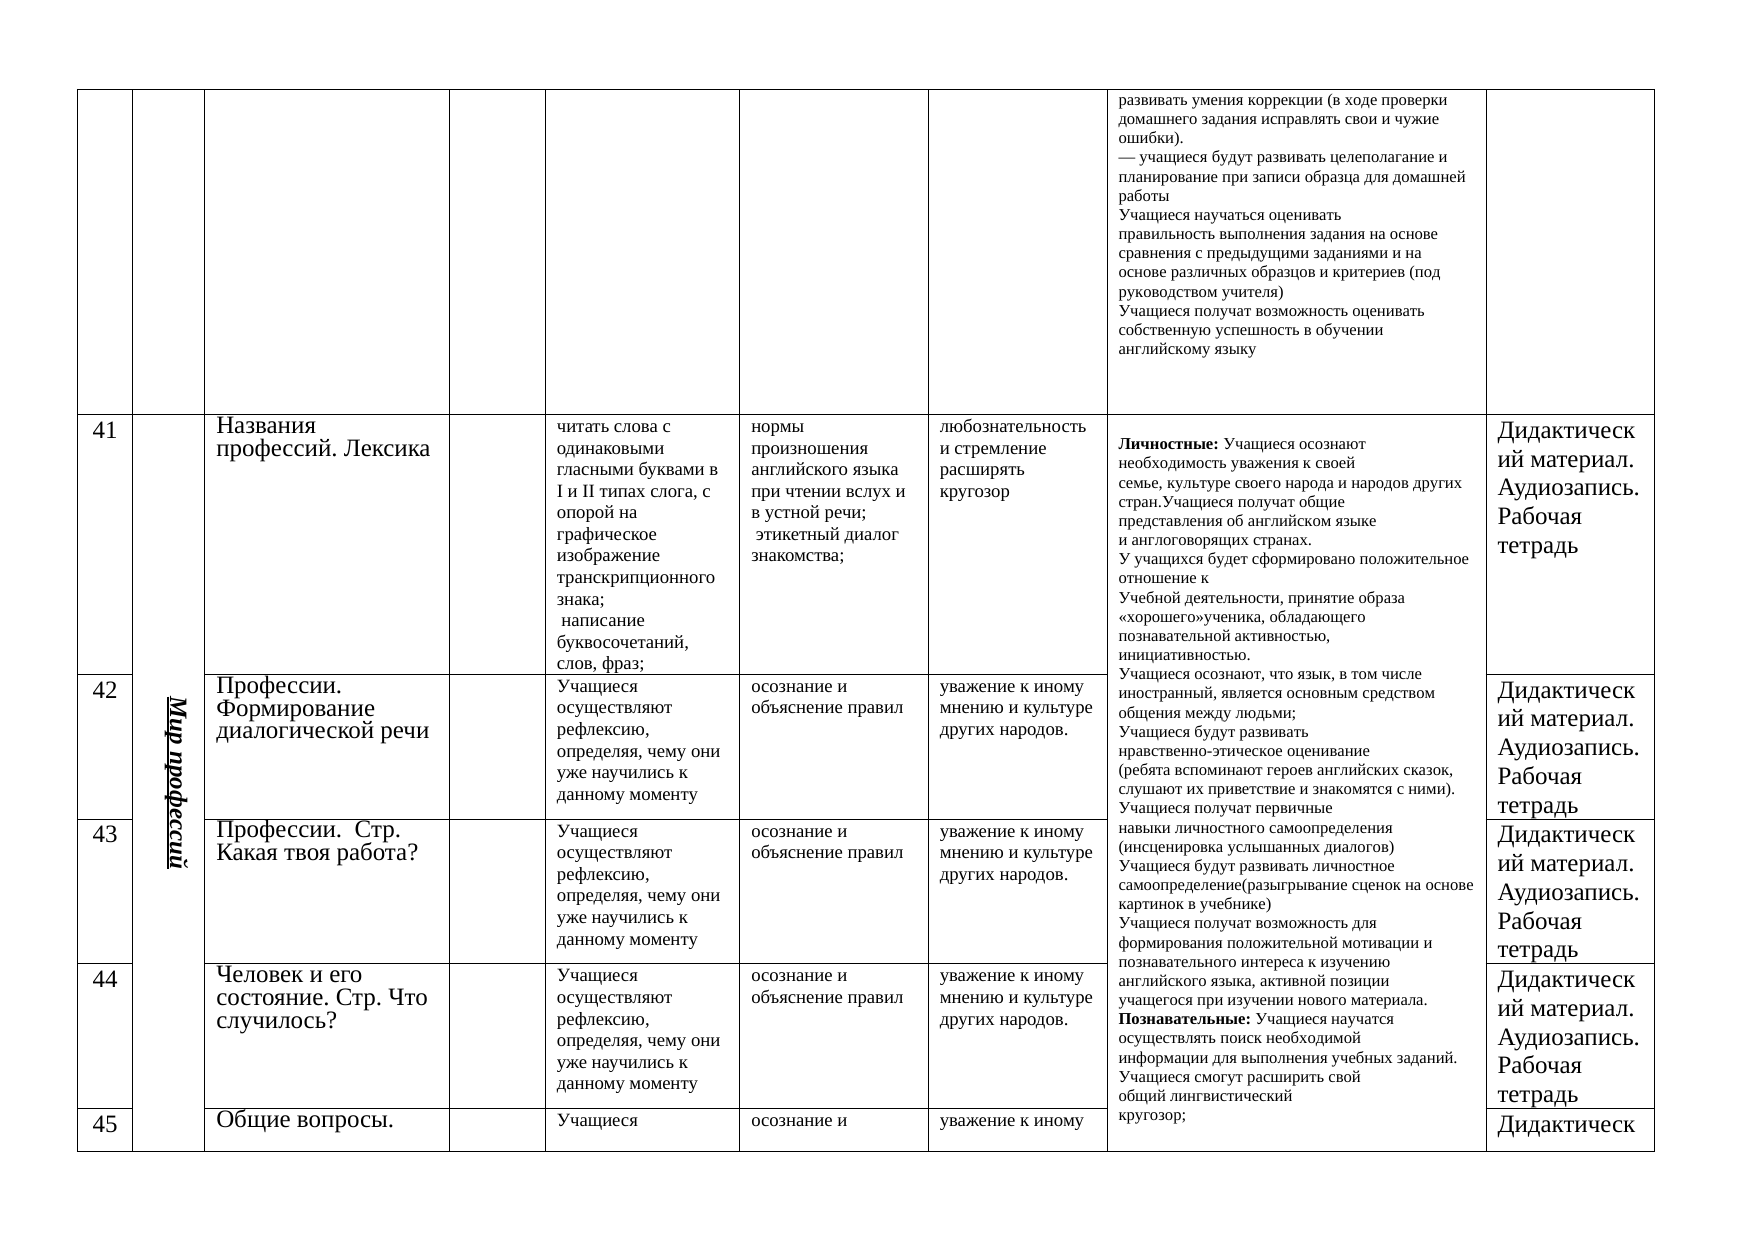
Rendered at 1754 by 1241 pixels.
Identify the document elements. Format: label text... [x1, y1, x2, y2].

table_cell 45 [78, 1109, 132, 1151]
table_cell нормы произношения английского языка при чтении вслух и в устной речи; этикетный диалог знакомства; [740, 415, 928, 674]
table_cell Учащиеся осуществляют рефлексию, определяя, чему они уже научились к данному моменту [546, 820, 739, 963]
table_cell [450, 1109, 545, 1151]
table_cell [450, 820, 545, 963]
table_cell [450, 90, 545, 414]
table_cell 44 [78, 964, 132, 1108]
table_cell 43 [78, 820, 132, 963]
table_cell [450, 964, 545, 1108]
table_cell 42 [78, 675, 132, 818]
table_cell Учащиеся осуществляют рефлексию, определяя, чему они уже научились к данному моменту [546, 675, 739, 818]
table_cell уважение к иному мнению и культуре других народов. [929, 964, 1107, 1108]
table_cell Названия профессий. Лексика [205, 415, 449, 674]
table_cell Дидактический материал. Аудиозапись. Рабочая тетрадь [1487, 820, 1654, 963]
table_cell Профессии. Формирование диалогической речи [205, 675, 449, 818]
table_cell Человек и его состояние. Стр. Что случилось? [205, 964, 449, 1108]
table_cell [546, 1109, 739, 1151]
table_cell Дидактический материал. Аудиозапись. Рабочая тетрадь [1487, 675, 1654, 818]
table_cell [740, 90, 928, 414]
table_cell [450, 415, 545, 674]
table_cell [546, 90, 739, 414]
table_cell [205, 90, 449, 414]
table_cell уважение к иному мнению и культуре других народов. [929, 675, 1107, 818]
table_cell читать слова с одинаковыми гласными буквами в I и II типах слога, с опорой на графическое изображение транскрипционного знака; написание буквосочетаний, слов, фраз; [546, 415, 739, 674]
table_cell 40 [78, 90, 132, 414]
table_cell Дидактический материал. Аудиозапись. Рабочая тетрадь [1487, 964, 1654, 1108]
table_cell 41 [78, 415, 132, 674]
table_cell осознание и объяснение правил [740, 675, 928, 818]
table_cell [740, 1109, 928, 1151]
table_cell Дидактический материал. Аудиозапись. Рабочая тетрадь [1487, 415, 1654, 674]
table_cell осознание и объяснение правил [740, 964, 928, 1108]
table_cell уважение к иному мнению и культуре других народов. [929, 820, 1107, 963]
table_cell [1487, 1109, 1654, 1151]
table_cell Мир профессий (9 часов) [133, 415, 204, 1151]
table_cell Профессии. Стр. Какая твоя работа? [205, 820, 449, 963]
table_cell Учащиеся осуществляют рефлексию, определяя, чему они уже научились к данному моменту [546, 964, 739, 1108]
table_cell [929, 90, 1107, 414]
table_cell любознательность и стремление расширять кругозор [929, 415, 1107, 674]
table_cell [929, 1109, 1107, 1151]
table_cell осознание и объяснение правил [740, 820, 928, 963]
table_cell [450, 675, 545, 818]
table_cell Личностные: Учащиеся осознают необходимость уважения к своей семье, культуре своего народа и народов других стран.Учащиеся получат общие представления об английском языке и англоговорящих странах. У учащихся будет сформировано положительное отношение к Учебной деятельности, принятие образа «хорошего»ученика, обладающего познавательной активностью, инициативностью. Учащиеся осознают, что язык, в том числе иностранный, является основным средством общения между людьми; Учащиеся будут развивать нравственно-этическое оценивание (ребята вспоминают героев английских сказок, слушают их приветствие и знакомятся с ними). Учащиеся получат первичные навыки личностного самоопределения (инсценировка услышанных диалогов) Учащиеся будут развивать личностное самоопределение(разыгрывание сценок на основе картинок в учебнике) Учащиеся получат возможность для формирования положительной мотивации и познавательного интереса к изучению английского языка, активной позиции учащегося при изучении нового материала. Познавательные: Учащиеся научатся осуществлять поиск необходимой информации для выполнения учебных заданий. Учащиеся смогут расширить свой общий лингвистический кругозор; Учащиеся научатся свободно ориентироваться в учебнике, использовать информацию форзацев, оглавления. Учащиеся будут развивать общеучебные и логические УУД дети сами догадываются, Учащиеся смогут расширить свой словарный запас Учащиеся будут развивать общеучебные действия (умение отгадать, кто твой сосед в игре) Учащиеся будут развивать логические(отгадывание загадок) и обще- учебные(сопоставление услышанного с изображенным на картинке, вспоминают как можно больше английских слов)УУД . — учащиеся будут развивать общеучебные УУД, грамотно отвечая на вопросы учителя и персонажей, а так же задавая собственные вопросы в игре «я не могу и я могу» — учащиеся будут развивать логические УУД(Отгадывают значение фразы по контексту) Коммуникативные: Учащиеся будут развивать навыки и умения описания (Описывать, что изображено на картинке), Смогут высказать свое мнение и ответить на вопросы класса и учителя. Учащиеся будут развивать Коммуникативные способности, а именно умения выбирать адекватные языковые и речевые средства для успешного решения элементарной коммуникативной задачи Учащиеся будут развивать Коммуникативные способностей, а именно умения выбирать адекватные языковые и речевые средства для успешного решения элементарной коммуникативной задачи(инсценировка диалогов этикетного характера); Регулятивные: Учащиеся будут развивать волевую саморегуляцию через соблюдение дисциплинарных норм; — Учащиеся будут развивать умения прогнозирования (по картинкам и заголовкам догадаться о чем будет идти речь в разделах учебника); — Учащиеся узнают правила обращения с учебником и рабочей тетрадью и смогут рассказать самостоятельно, почему они так важны. — Учащиеся будут развивать умение самоконтроля (контролировать себя во время ответа); — Учащиеся будут развивать навыки прогнозирования (посмотреть на картинку и догадаться о чем разговаривают герои); — учащиеся получат возможность развивать умения коррекции (в ходе проверки домашнего задания исправлять свои и чужие ошибки). — учащиеся будут развивать целеполагание и планирование при записи образца для домашней работы Учащиеся научаться оценивать правильность выполнения задания на основе сравнения с предыдущими заданиями и на основе различных образцов и критериев (под руководством учителя) Учащиеся получат возможность оценивать собственную успешность в обучении английскому языку [1108, 415, 1486, 1151]
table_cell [1487, 90, 1654, 414]
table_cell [205, 1109, 449, 1151]
